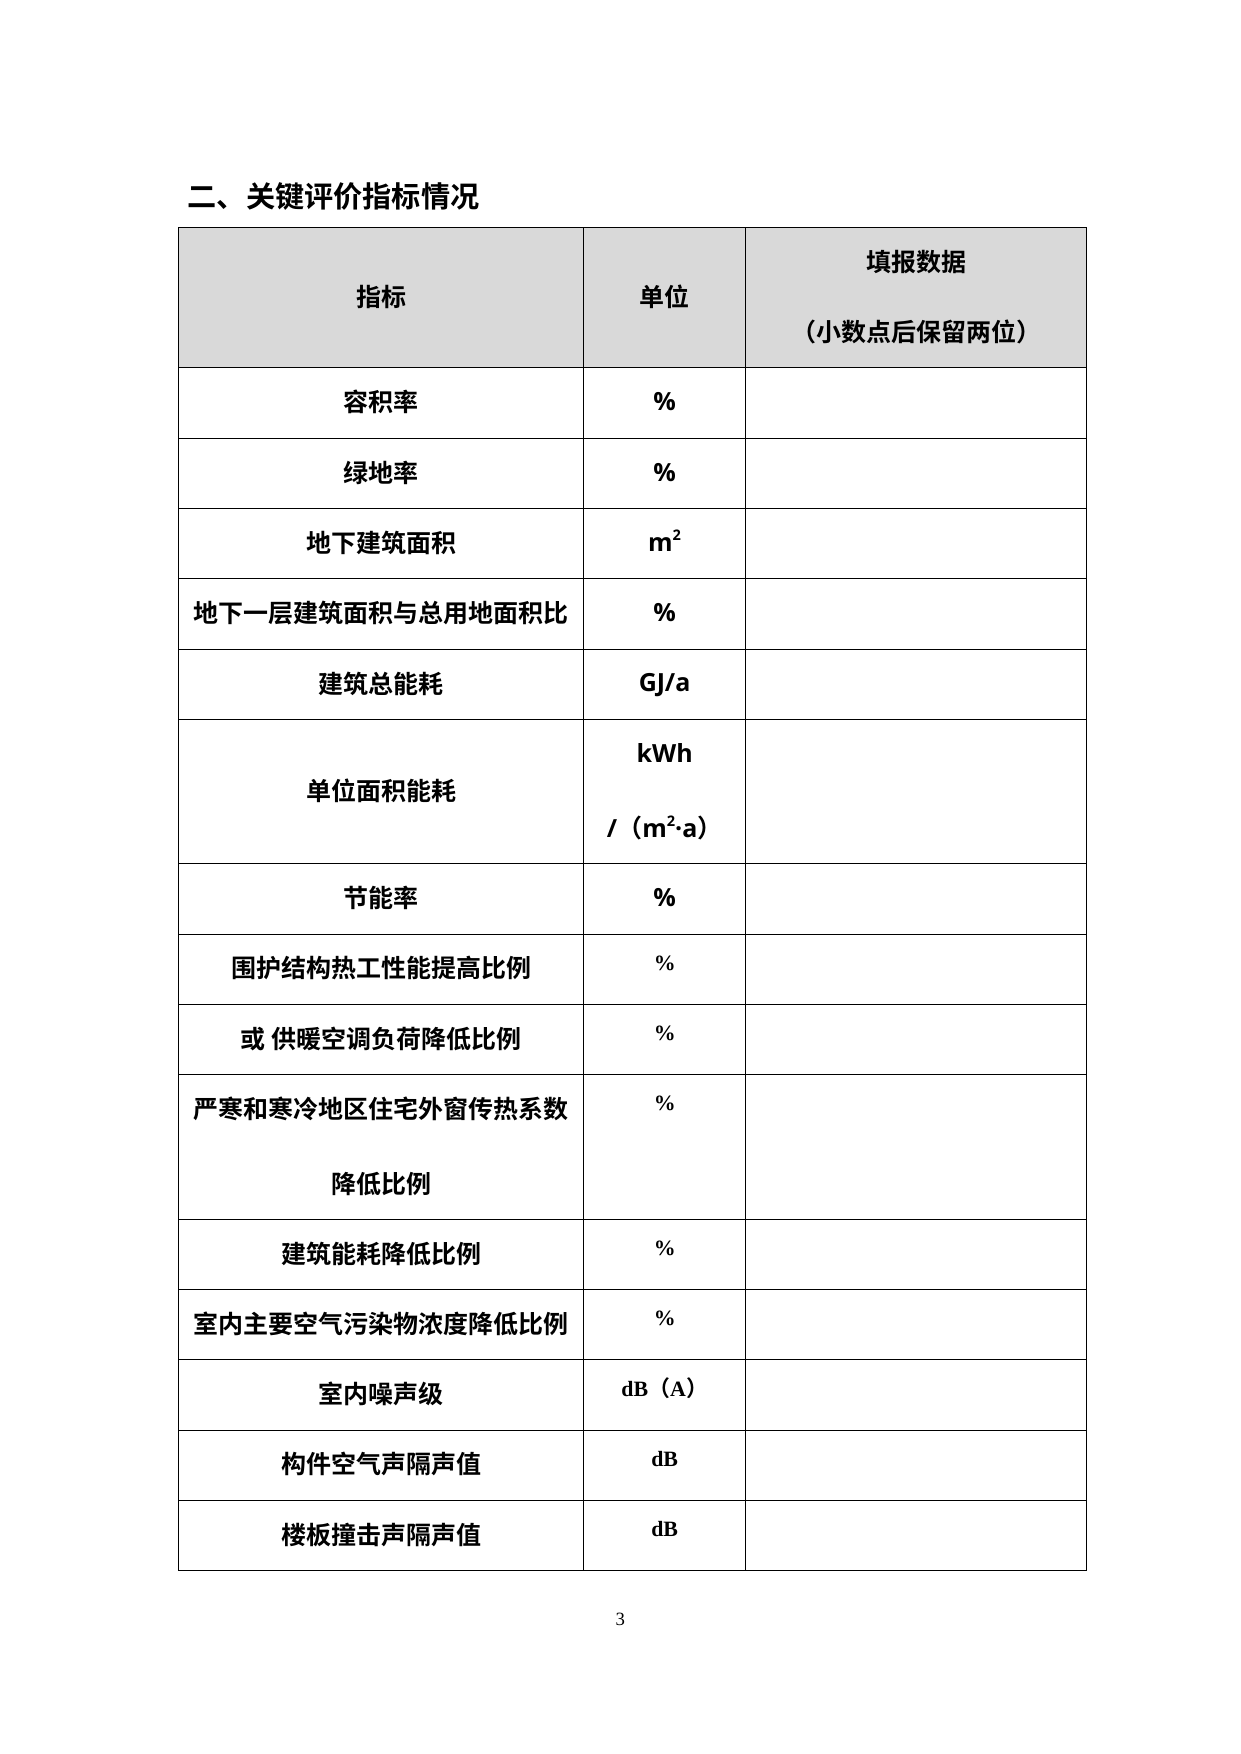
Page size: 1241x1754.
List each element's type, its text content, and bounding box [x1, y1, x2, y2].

table_cell % [584, 1290, 745, 1359]
table_cell 节能率 [179, 864, 583, 933]
table_cell 严寒和寒冷地区住宅外窗传热系数降低比例 [179, 1075, 583, 1219]
table_cell [746, 1501, 1086, 1570]
table_cell 构件空气声隔声值 [179, 1431, 583, 1500]
table_header 单位 [584, 228, 745, 367]
table_cell [746, 1005, 1086, 1074]
table_cell [746, 1431, 1086, 1500]
table_cell [746, 579, 1086, 648]
table_cell [746, 368, 1086, 437]
table_cell 建筑能耗降低比例 [179, 1220, 583, 1289]
table_cell m2 [584, 509, 745, 578]
table_cell 绿地率 [179, 439, 583, 508]
table_cell % [584, 864, 745, 933]
table_cell 建筑总能耗 [179, 650, 583, 719]
table_cell % [584, 1075, 745, 1219]
table_cell [746, 650, 1086, 719]
table_cell [746, 1075, 1086, 1219]
table_cell [746, 439, 1086, 508]
table_cell dB [584, 1501, 745, 1570]
table_cell [746, 720, 1086, 863]
table_cell 楼板撞击声隔声值 [179, 1501, 583, 1570]
table_cell 或 供暖空调负荷降低比例 [179, 1005, 583, 1074]
table_cell [746, 1290, 1086, 1359]
table_cell [746, 935, 1086, 1004]
table_cell [746, 864, 1086, 933]
table_cell % [584, 439, 745, 508]
table_cell GJ/a [584, 650, 745, 719]
table_cell % [584, 579, 745, 648]
table_cell 室内噪声级 [179, 1360, 583, 1429]
table_cell % [584, 1005, 745, 1074]
table_cell dB [584, 1431, 745, 1500]
table_cell % [584, 368, 745, 437]
text 二、关键评价指标情况 [187, 162, 1053, 227]
table_cell [746, 509, 1086, 578]
table_cell 容积率 [179, 368, 583, 437]
table_header 填报数据 （小数点后保留两位） [746, 228, 1086, 367]
table_cell % [584, 1220, 745, 1289]
table_cell 单位面积能耗 [179, 720, 583, 863]
table_cell [746, 1220, 1086, 1289]
table_cell dB（A） [584, 1360, 745, 1429]
table_cell % [584, 935, 745, 1004]
table_cell 地下建筑面积 [179, 509, 583, 578]
table_cell 室内主要空气污染物浓度降低比例 [179, 1290, 583, 1359]
table_cell 围护结构热工性能提高比例 [179, 935, 583, 1004]
table_cell kWh/（m2·a） [584, 720, 745, 863]
table_cell 地下一层建筑面积与总用地面积比 [179, 579, 583, 648]
table_header 指标 [179, 228, 583, 367]
table_cell [746, 1360, 1086, 1429]
